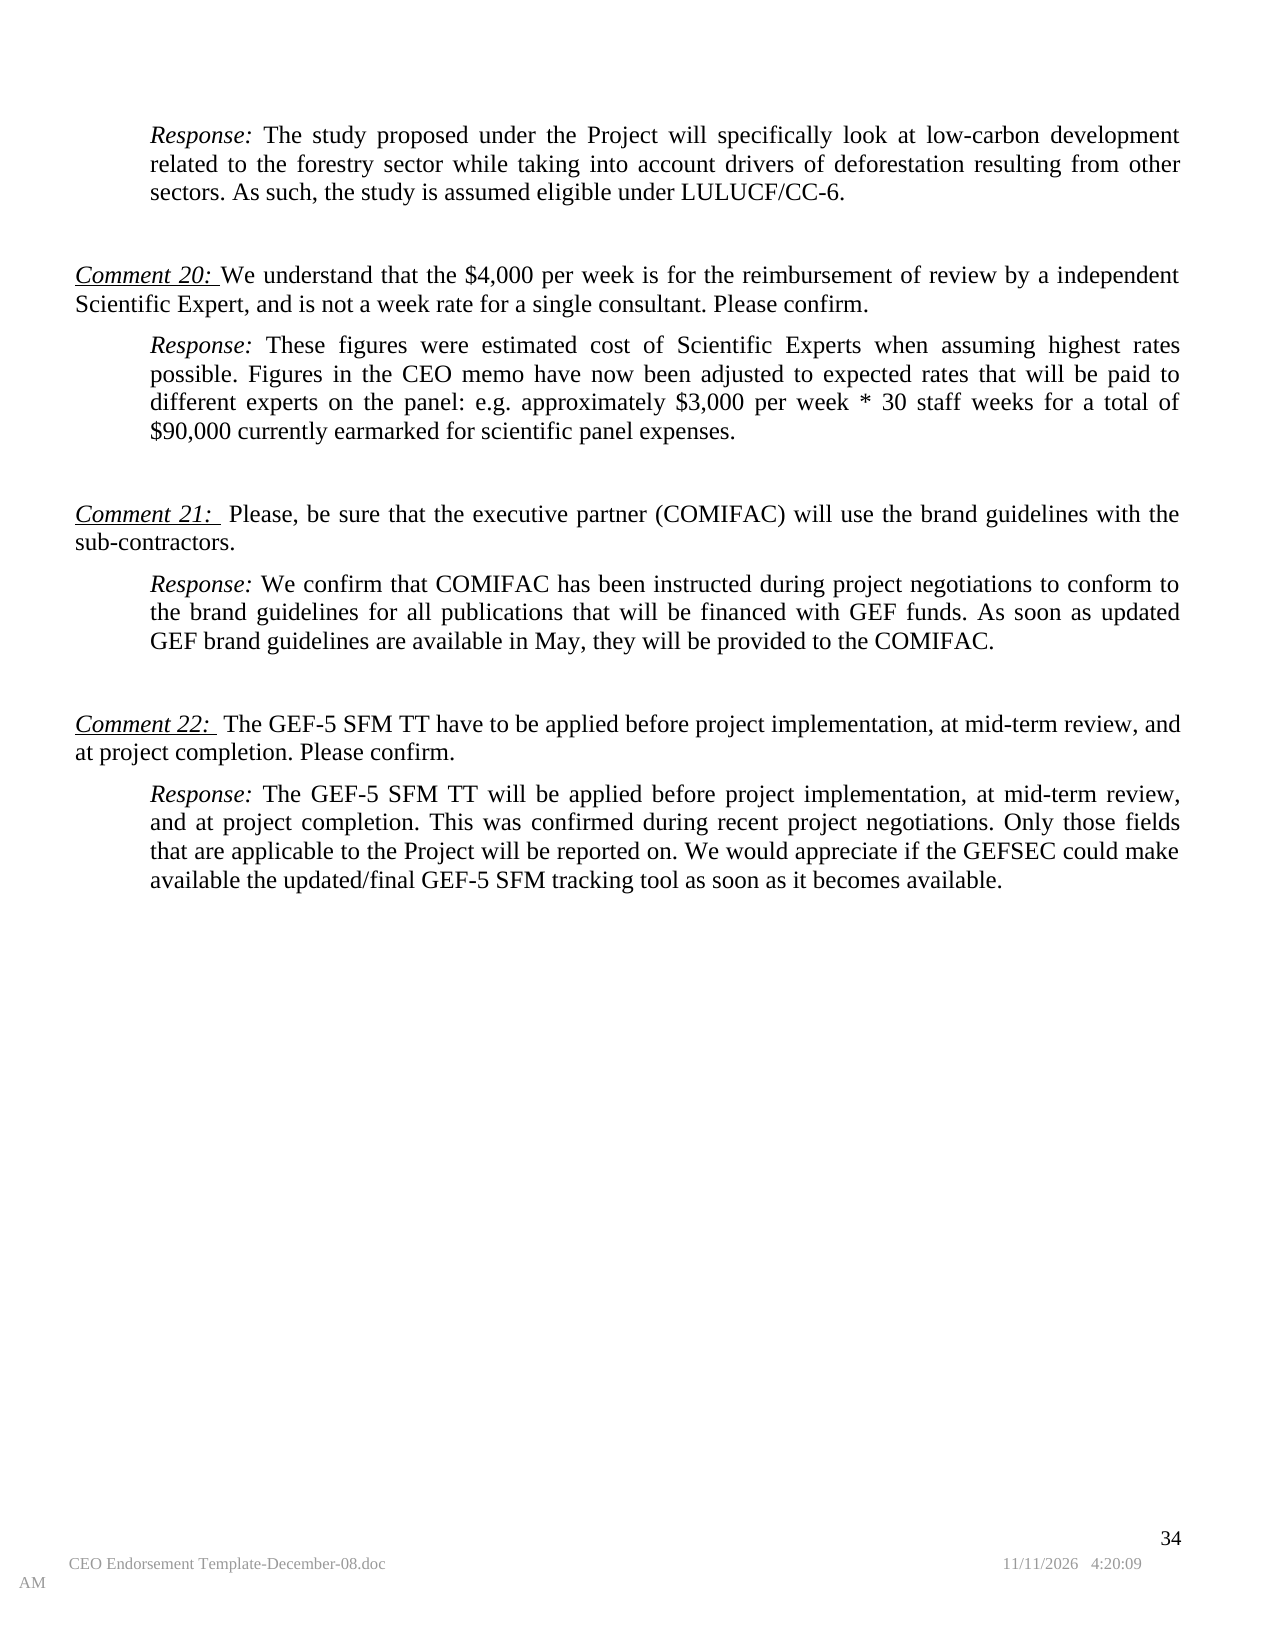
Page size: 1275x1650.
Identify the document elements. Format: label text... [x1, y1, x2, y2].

text Response: We confirm that COMIFAC has been instructed during project negotiations to conform to the brand guidelines for all publications that will be financed with GEF funds. As soon as updated GEF brand guidelines are available in May, they will be provided to the COMIFAC. [150, 569, 1181, 655]
text Response: The study proposed under the Project will specifically look at low-carbon development related to the forestry sector while taking into account drivers of deforestation resulting from other sectors. As such, the study is assumed eligible under LULUCF/CC-6. [150, 120, 1181, 206]
text Response: These figures were estimated cost of Scientific Experts when assuming highest rates possible. Figures in the CEO memo have now been adjusted to expected rates that will be paid to different experts on the panel: e.g. approximately $3,000 per week * 30 staff weeks for a total of $90,000 currently earmarked for scientific panel expenses. [150, 330, 1181, 445]
text Comment 22: The GEF-5 SFM TT have to be applied before project implementation, at mid-term review, and at project completion. Please confirm. [75, 709, 1181, 766]
text Comment 21: Please, be sure that the executive partner (COMIFAC) will use the brand guidelines with the sub-contractors. [75, 499, 1181, 556]
text Response: The GEF-5 SFM TT will be applied before project implementation, at mid-term review, and at project completion. This was confirmed during recent project negotiations. Only those fields that are applicable to the Project will be reported on. We would appreciate if the GEFSEC could make available the updated/final GEF-5 SFM tracking tool as soon as it becomes available. [150, 779, 1181, 894]
text Comment 20: We understand that the $4,000 per week is for the reimbursement of review by a independent Scientific Expert, and is not a week rate for a single consultant. Please confirm. [75, 260, 1181, 317]
